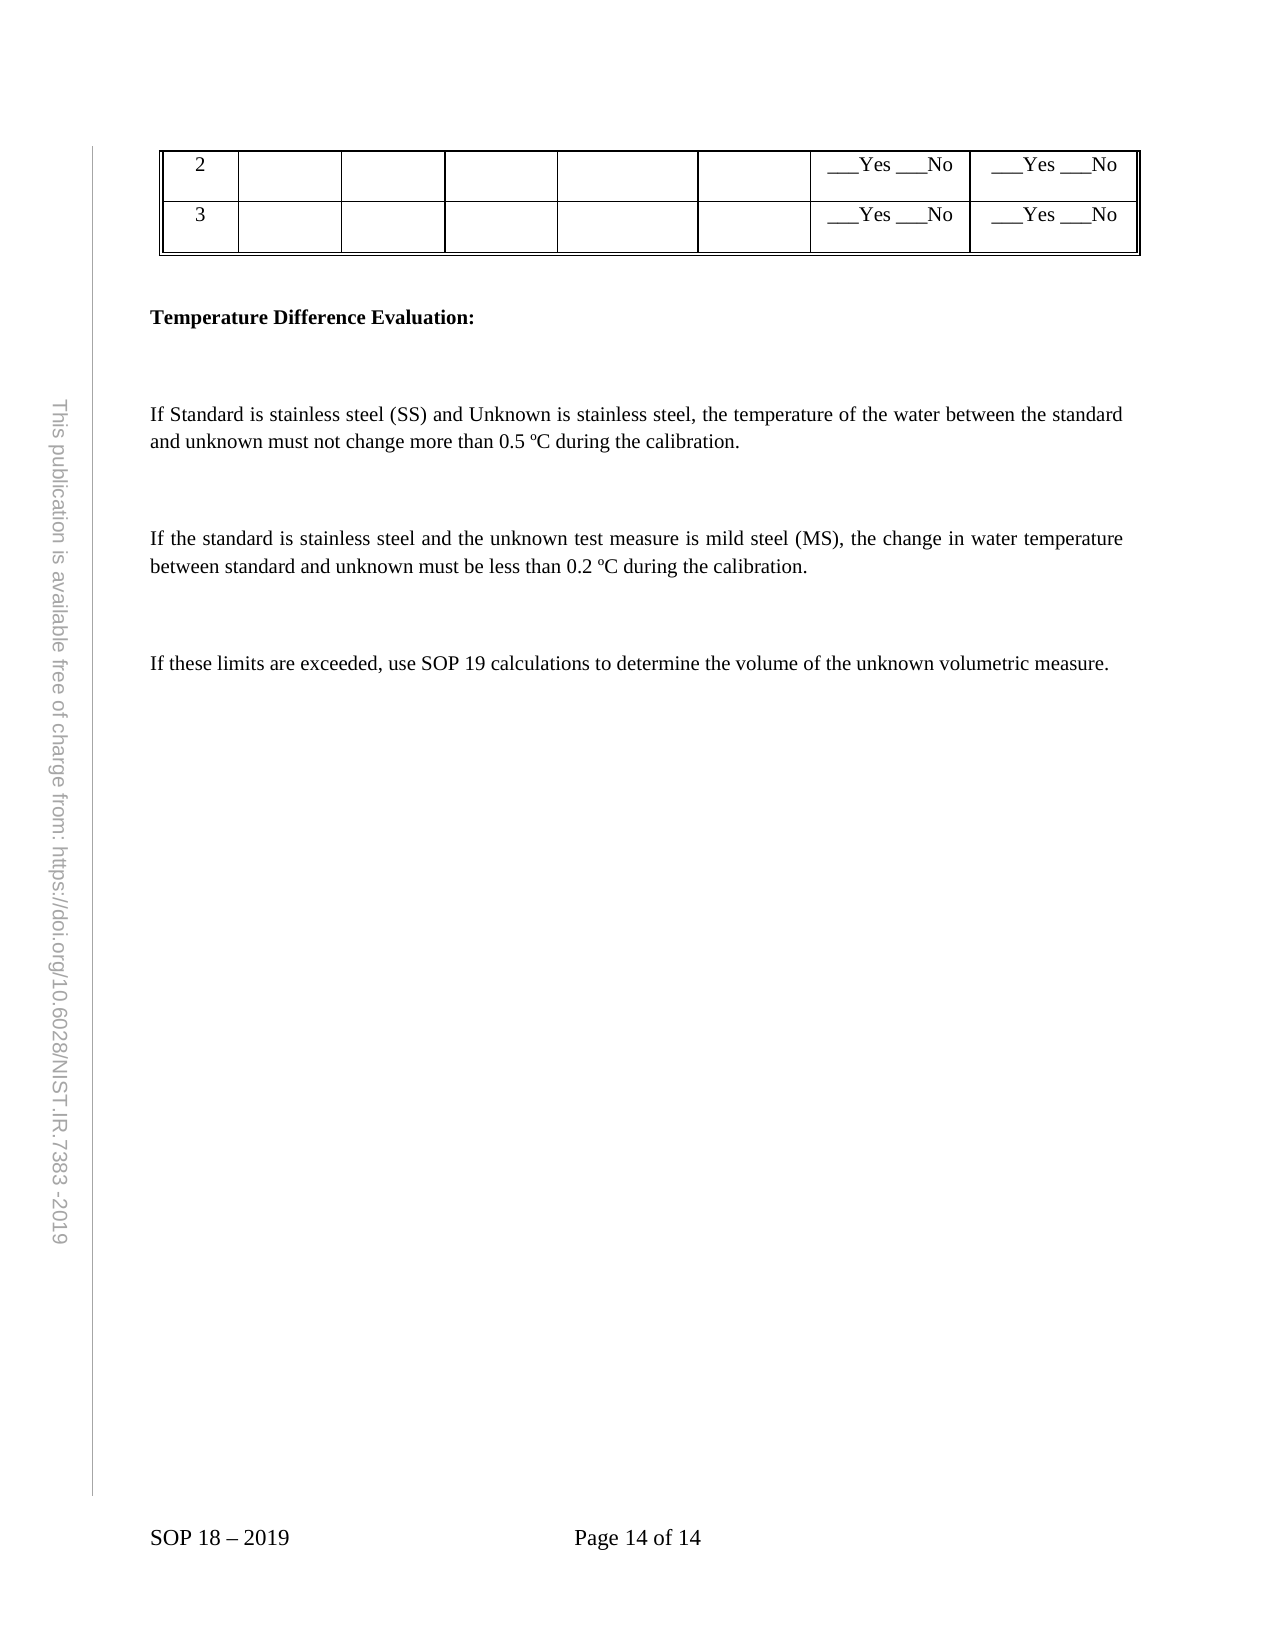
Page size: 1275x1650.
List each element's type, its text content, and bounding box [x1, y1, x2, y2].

table_cell [558, 152, 697, 201]
table_cell [239, 152, 341, 201]
table_cell [342, 152, 444, 201]
table_cell ___Yes ___No [971, 152, 1136, 201]
table_cell [446, 152, 557, 201]
table_cell [699, 152, 810, 201]
text If Standard is stainless steel (SS) and Unknown is stainless steel, the temperature of the water between the standard and unknown must not change more than 0.5 ºC during the calibration. [150, 401, 1125, 453]
text If the standard is stainless steel and the unknown test measure is mild steel (MS), the change in water temperature between standard and unknown must be less than 0.2 ºC during the calibration. [150, 526, 1125, 578]
text If these limits are exceeded, use SOP 19 calculations to determine the volume of the unknown volumetric measure. [150, 650, 1125, 674]
text Temperature Difference Evaluation: [150, 304, 1125, 329]
table_cell [446, 202, 557, 251]
table_cell [342, 202, 444, 251]
table_cell [699, 202, 810, 251]
table_cell 2 [164, 152, 238, 201]
table_cell [239, 202, 341, 251]
table_cell ___Yes ___No [811, 202, 969, 251]
table_cell ___Yes ___No [811, 152, 969, 201]
table_cell 3 [164, 202, 238, 251]
table_cell ___Yes ___No [971, 202, 1136, 251]
table_cell [558, 202, 697, 251]
